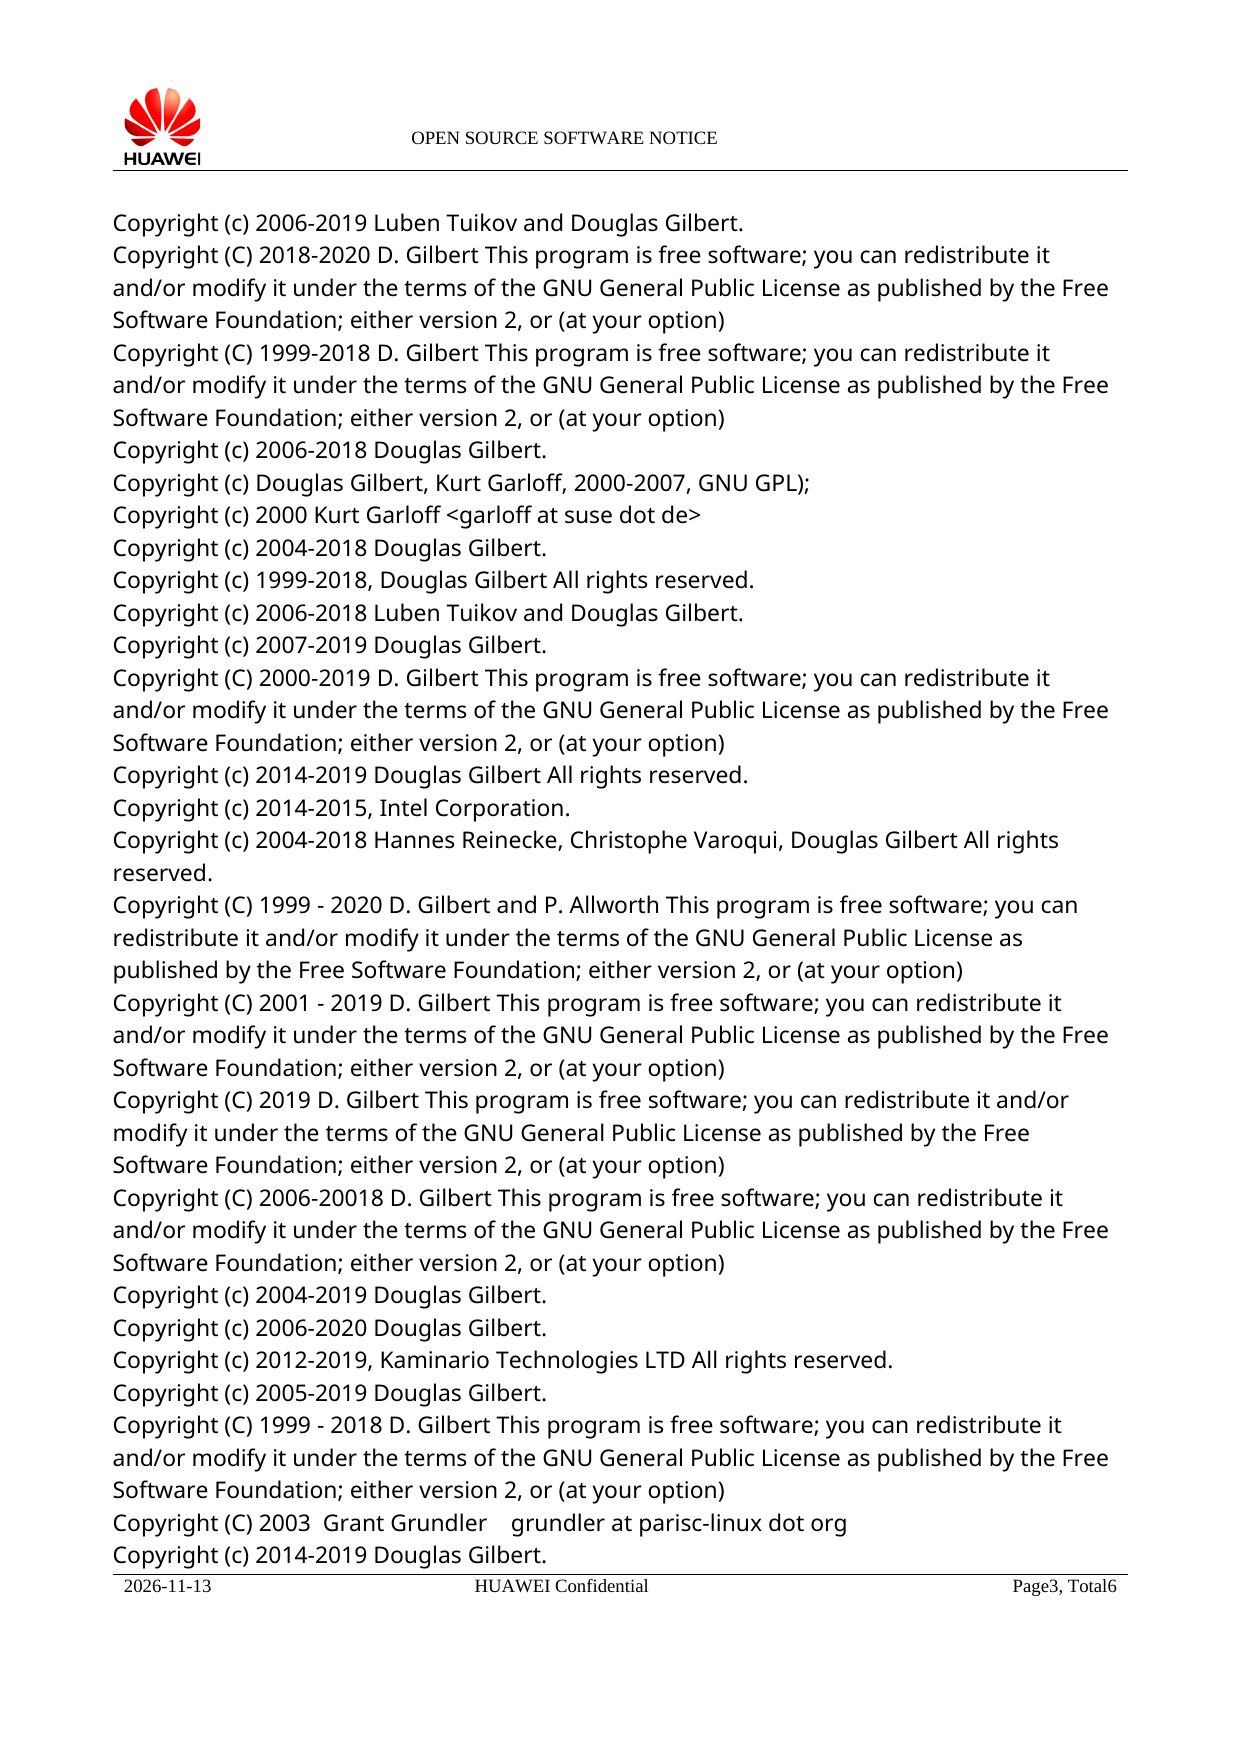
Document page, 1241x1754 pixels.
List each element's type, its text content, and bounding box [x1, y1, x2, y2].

picture [124, 88, 201, 165]
